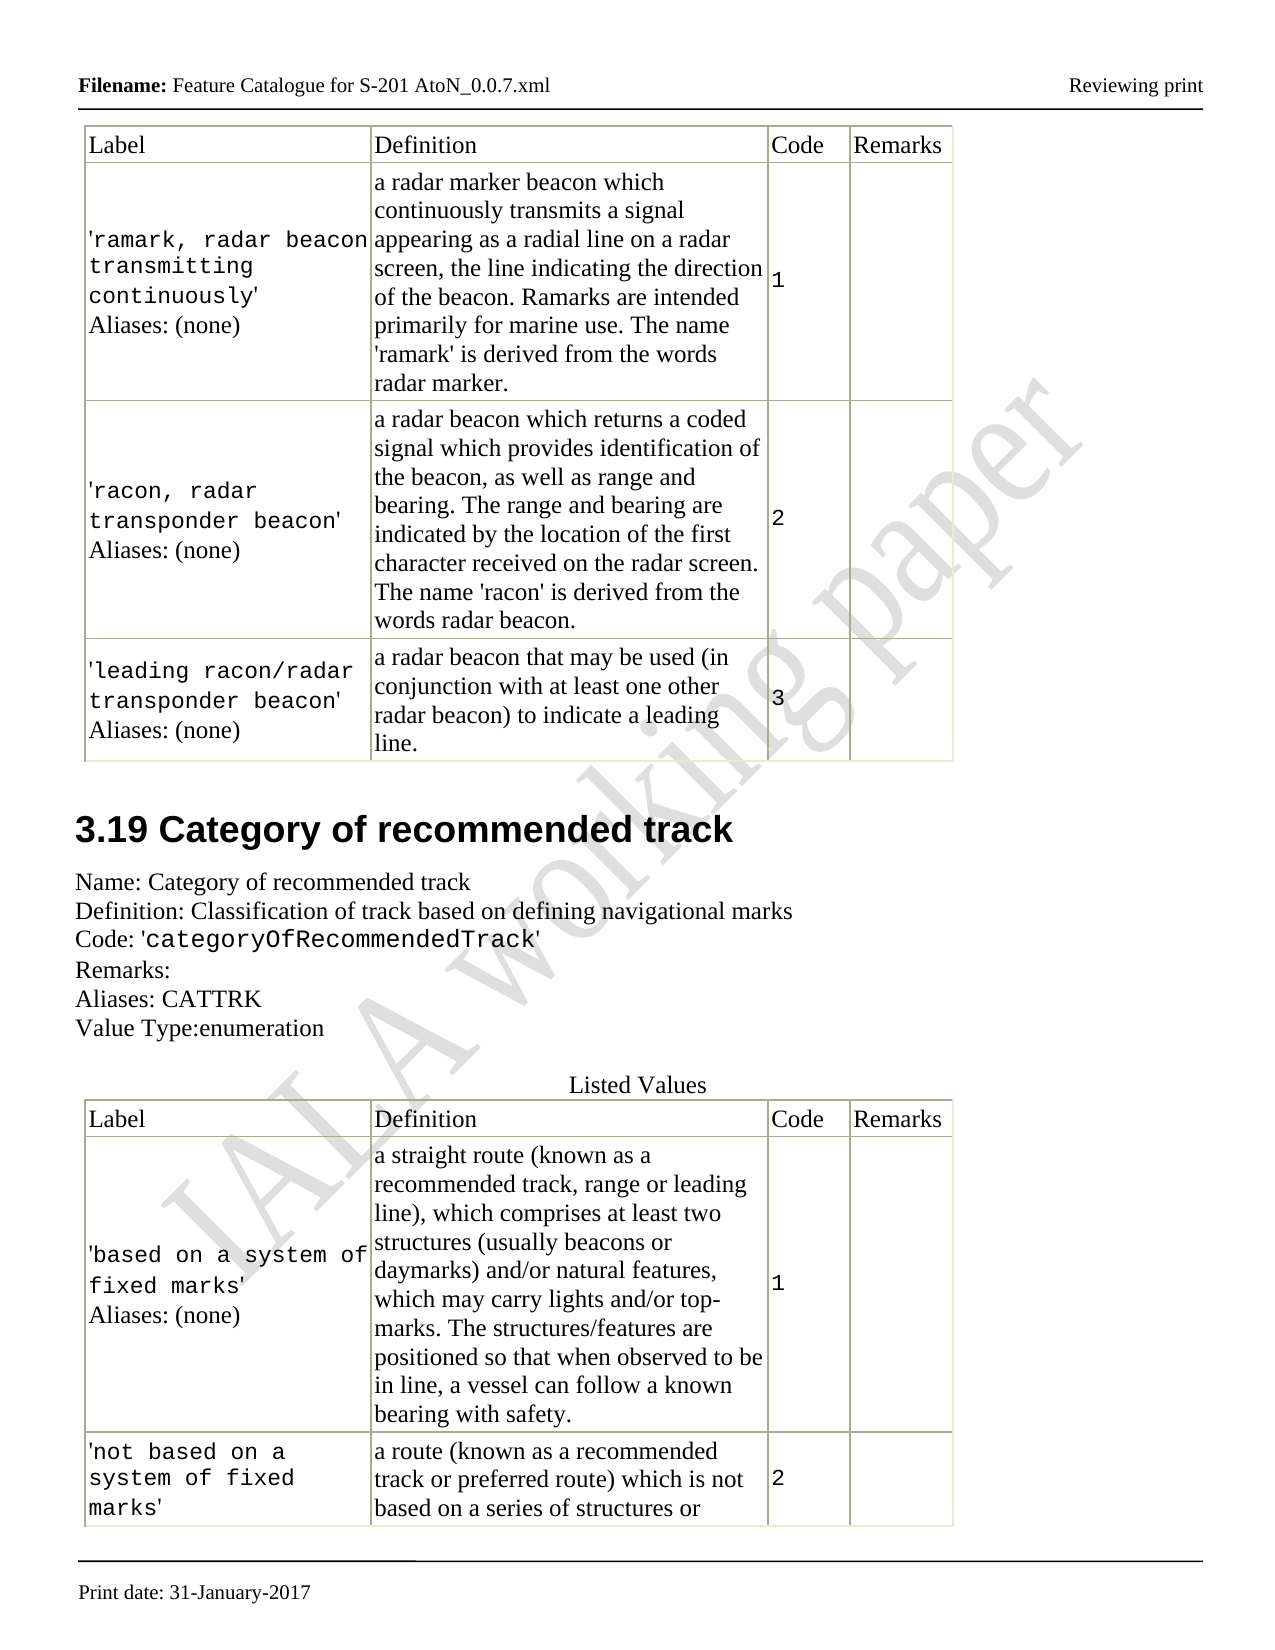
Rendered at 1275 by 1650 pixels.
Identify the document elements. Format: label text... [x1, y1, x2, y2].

table_cell a radar beacon which returns a coded signal which provides identification of the beacon, as well as range and bearing. The range and bearing are indicated by the location of the first character received on the radar screen. The name 'racon' is derived from the words radar beacon. [372, 401, 767, 637]
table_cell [86, 1433, 370, 1525]
table_cell [851, 1137, 952, 1431]
table_cell a radar marker beacon which continuously transmits a signal appearing as a radial line on a radar screen, the line indicating the direction of the beacon. Ramarks are intended primarily for marine use. The name 'ramark' is derived from the words radar marker. [372, 163, 767, 400]
subtitle 3.19 Category of recommended track [75, 807, 1200, 850]
table_cell 2 [769, 1433, 849, 1525]
table_cell 'based on a system of fixed marks' Aliases: (none) [86, 1137, 370, 1431]
table_cell 1 [769, 1137, 849, 1431]
table_cell 2 [769, 401, 849, 637]
table_header Code [769, 1101, 849, 1136]
table_cell 1 [769, 163, 849, 400]
table_cell a straight route (known as a recommended track, range or leading line), which comprises at least two structures (usually beacons or daymarks) and/or natural features, which may carry lights and/or top-marks. The structures/features are positioned so that when observed to be in line, a vessel can follow a known bearing with safety. [372, 1137, 767, 1431]
table_header Definition [372, 127, 767, 162]
table_header Remarks [851, 127, 952, 162]
table_header Code [769, 127, 849, 162]
table_cell [851, 401, 952, 637]
table_cell [851, 1433, 952, 1525]
table_header Label [86, 1101, 370, 1136]
table_header Remarks [851, 1101, 952, 1136]
text Name: Category of recommended track Definition: Classification of track based on defining navigational marks Code: 'categoryOfRecommendedTrack' Remarks: Aliases: CATTRK Value Type:enumeration [75, 867, 1200, 1070]
table_header Definition [372, 1101, 767, 1136]
table_cell 'racon, radar transponder beacon' Aliases: (none) [86, 401, 370, 637]
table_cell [372, 1433, 767, 1525]
table_header Label [86, 127, 370, 162]
table_cell a radar beacon that may be used (in conjunction with at least one other radar beacon) to indicate a leading line. [372, 639, 767, 760]
table_cell 'leading racon/radar transponder beacon' Aliases: (none) [86, 639, 370, 760]
table_cell 'ramark, radar beacon transmitting continuously' Aliases: (none) [86, 163, 370, 400]
table_cell 3 [769, 639, 849, 760]
table_cell [851, 639, 952, 760]
text Listed Values [75, 1070, 1200, 1099]
table_cell [851, 163, 952, 400]
